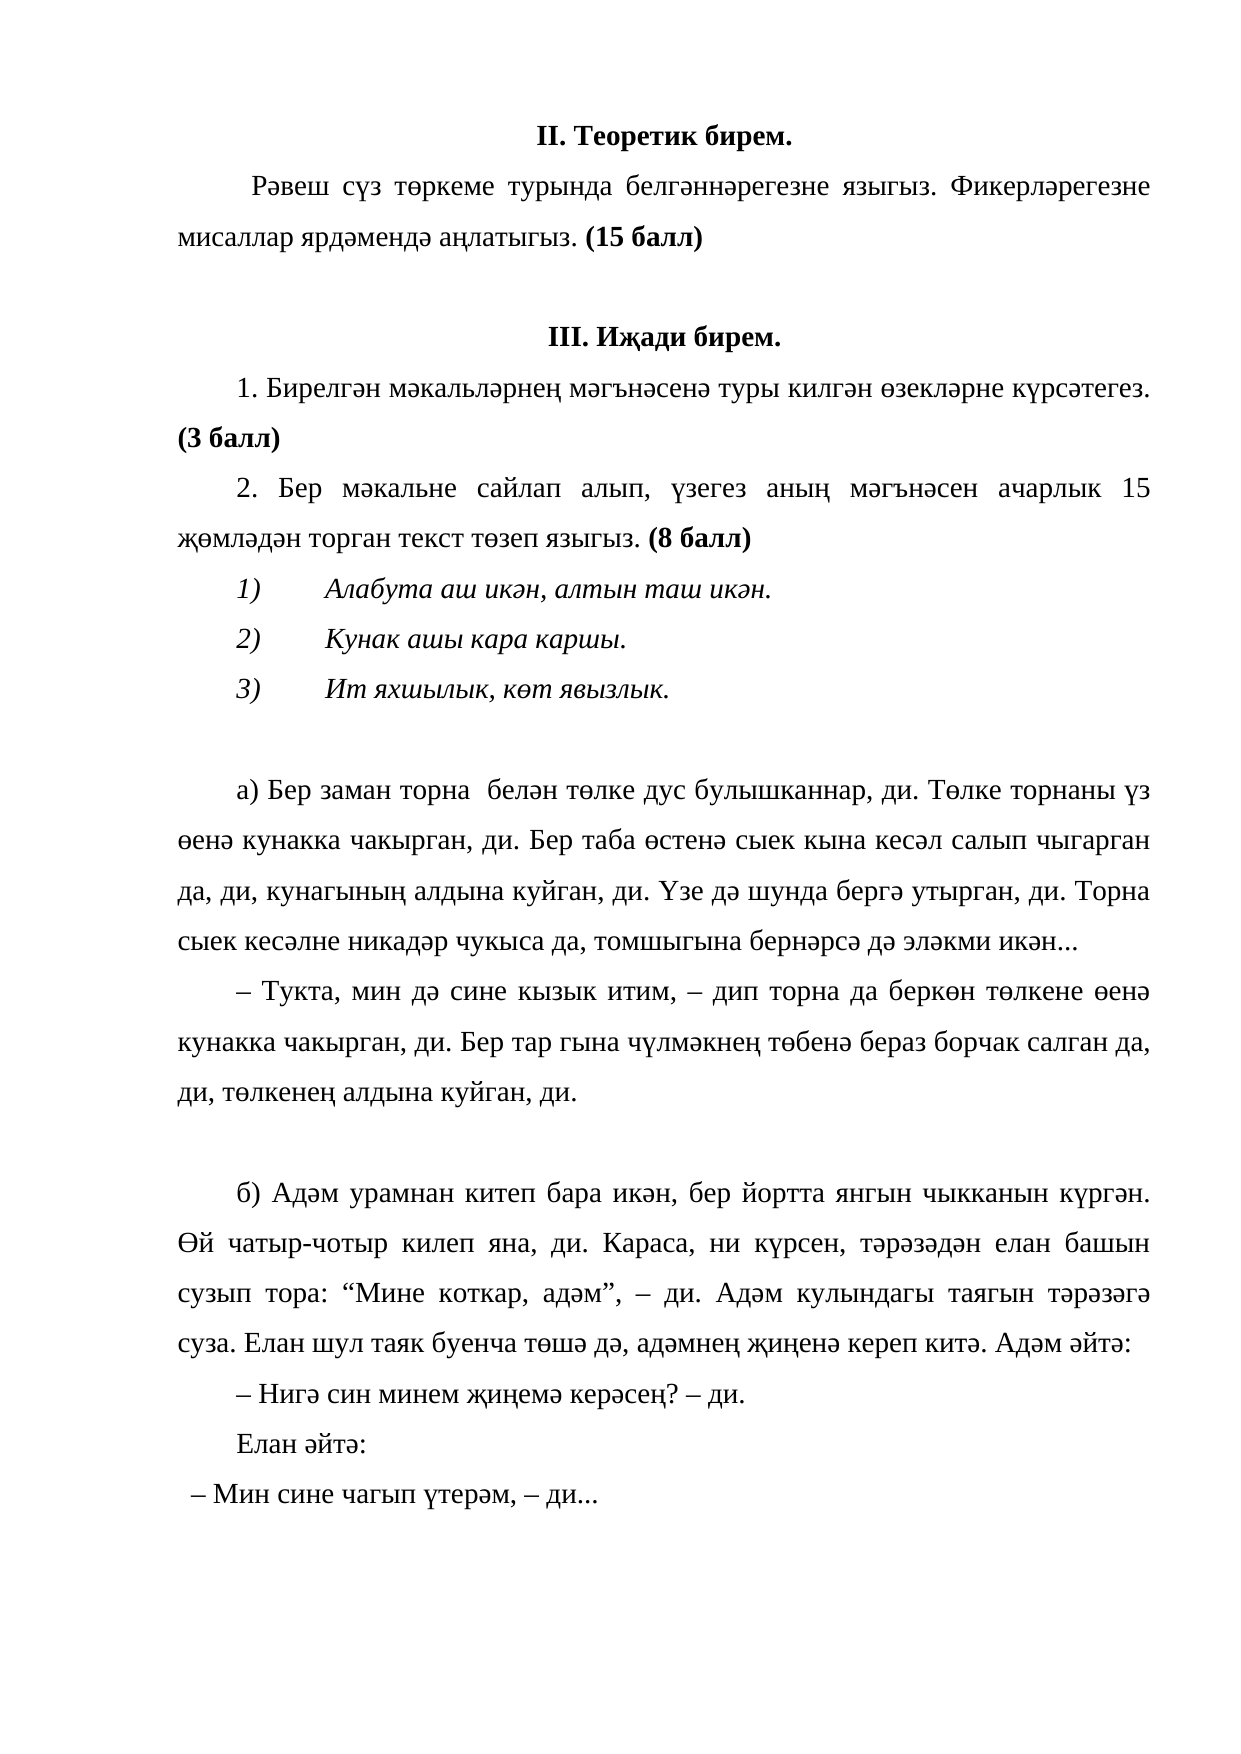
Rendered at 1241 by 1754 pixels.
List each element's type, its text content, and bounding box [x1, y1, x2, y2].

list Ит яхшылык, көт явызлык. [177, 672, 1152, 705]
list – Нигә син минем җиңемә керәсең? – ди. [177, 1376, 1152, 1409]
list Алабута аш икән, алтын таш икән. [177, 571, 1152, 604]
text Рәвеш сүз төркеме турында белгәннәрегезне языгыз. Фикерләрегезне мисаллар ярдәмендә аңлатыгыз. (15 балл) [177, 168, 1152, 252]
text 1. Бирелгән мәкальләрнең мәгънәсенә туры килгән өзекләрне күрсәтегез. (3 балл) [177, 370, 1152, 453]
list – Тукта, мин дә сине кызык итим, – дип торна да беркөн төлкене өенә кунакка чакырган, ди. Бер тар гына чүлмәкнең төбенә бераз борчак салган да, ди, төлкенең алдына куйган, ди. [177, 973, 1152, 1108]
text III. Иҗади бирем. [177, 319, 1152, 353]
text II. Теоретик бирем. [177, 118, 1152, 152]
list а) Бер заман торна белән төлке дус булышканнар, ди. Төлке торнаны үз өенә кунакка чакырган, ди. Бер таба өстенә сыек кына кесәл салып чыгарган да, ди, кунагының алдына куйган, ди. Үзе дә шунда бергә утырган, ди. Торна сыек кесәлне никадәр чукыса да, томшыгына бернәрсә дә эләкми икән... [177, 772, 1152, 957]
list Кунак ашы кара каршы. [177, 621, 1152, 655]
list б) Адәм урамнан китеп бара икән, бер йортта янгын чыкканын күргән. Өй чатыр-чотыр килеп яна, ди. Караса, ни күрсен, тәрәзәдән елан башын сузып тора: “Мине коткар, адәм”, – ди. Адәм кулындагы таягын тәрәзәгә суза. Елан шул таяк буенча төшә дә, адәмнең җиңенә кереп китә. Адәм әйтә: [177, 1175, 1152, 1359]
text 2. Бер мәкальне сайлап алып, үзегез аның мәгънәсен ачарлык 15 җөмләдән торган текст төзеп языгыз. (8 балл) [177, 470, 1152, 554]
list – Мин сине чагып үтерәм, – ди... [140, 1477, 1152, 1510]
list Елан әйтә: [177, 1426, 1152, 1460]
